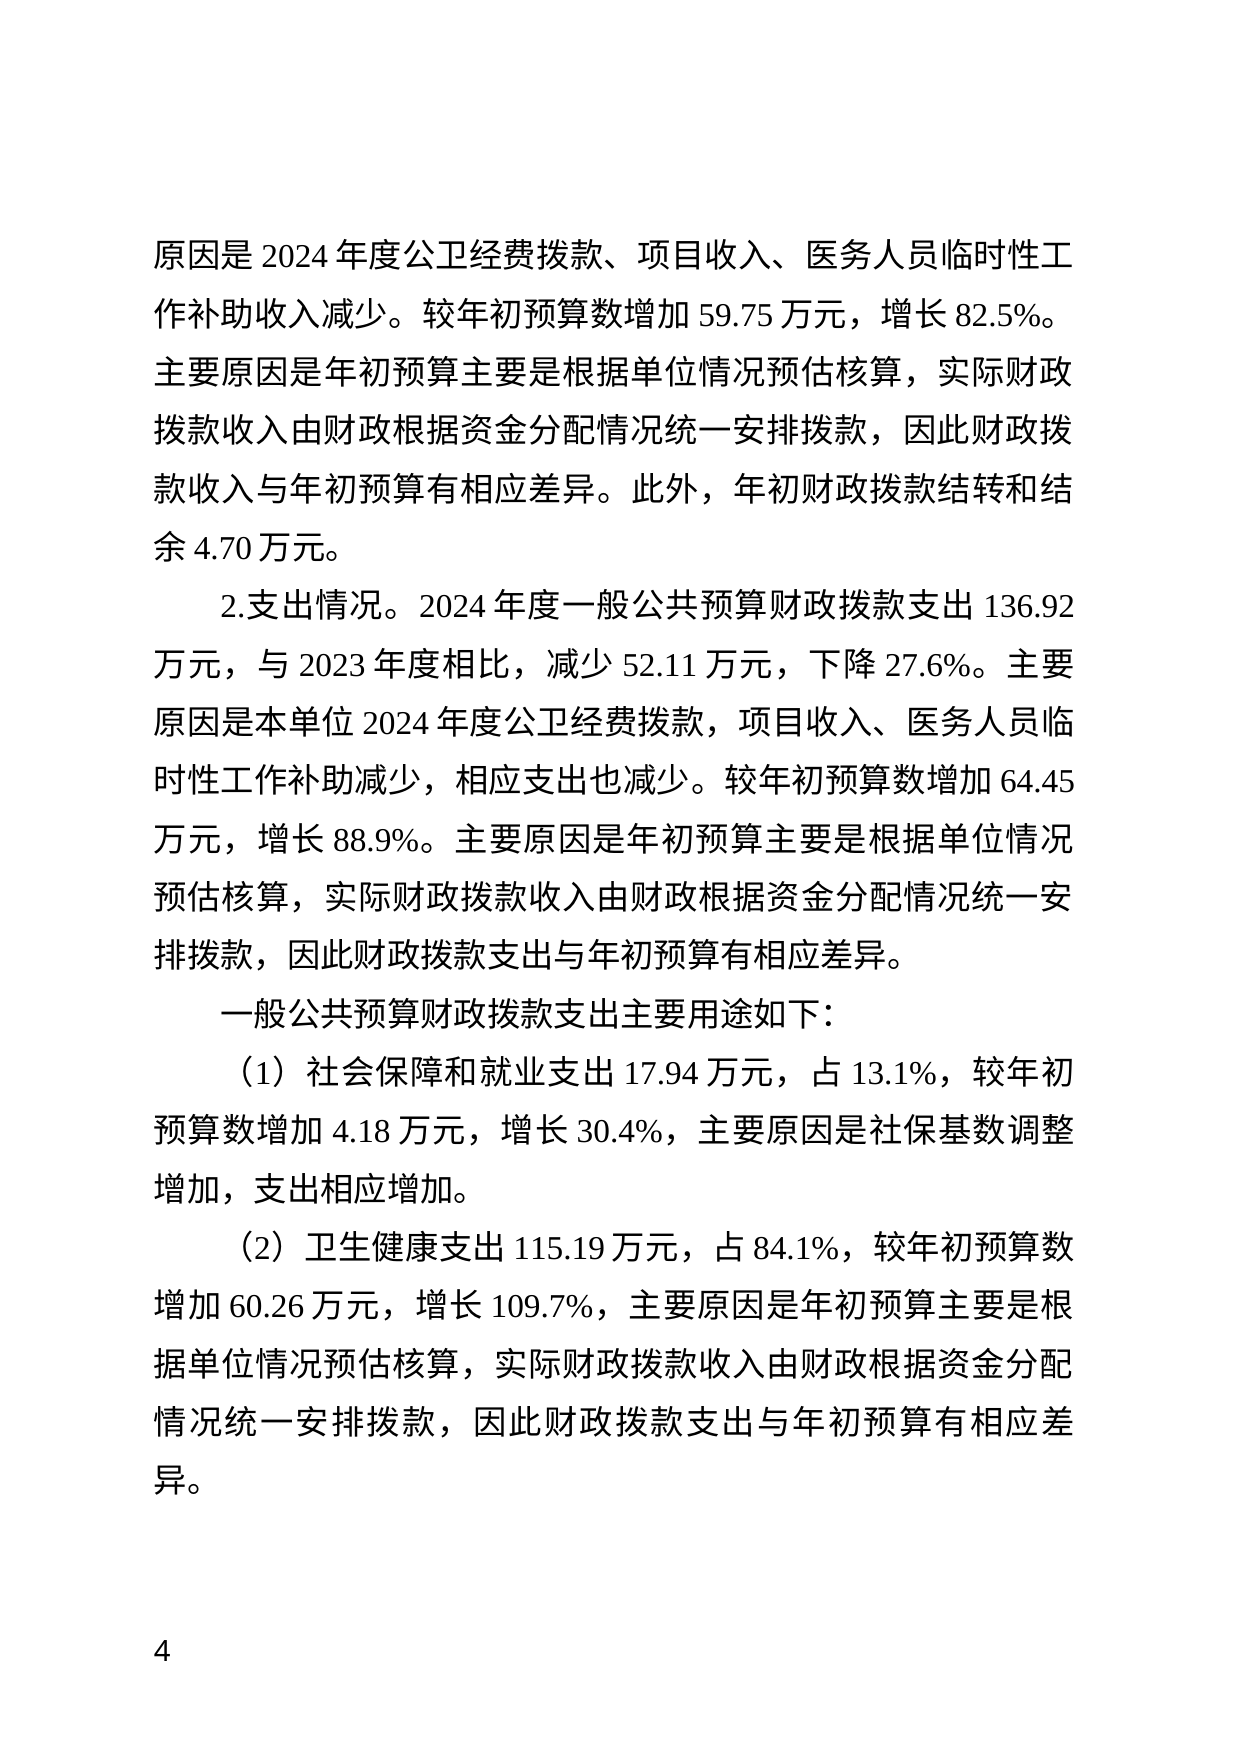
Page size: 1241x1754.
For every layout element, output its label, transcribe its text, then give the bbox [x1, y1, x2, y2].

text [153, 221, 1075, 571]
text 2.支出情况。2024年度一般公共预算财政拨款支出136.92万元，与2023年度相比，减少52.11万元，下降27.6%。主要原因是本单位2024年度公卫经费拨款，项目收入、医务人员临时性工作补助减少，相应支出也减少。较年初预算数增加64.45万元，增长88.9%。主要原因是年初预算主要是根据单位情况预估核算，实际财政拨款收入由财政根据资金分配情况统一安排拨款，因此财政拨款支出与年初预算有相应差异。 [153, 571, 1075, 979]
text （1）社会保障和就业支出17.94万元，占13.1%，较年初预算数增加4.18万元，增长30.4%，主要原因是社保基数调整增加，支出相应增加。 [153, 1038, 1075, 1213]
text （2）卫生健康支出115.19万元，占84.1%，较年初预算数增加60.26万元，增长109.7%，主要原因是年初预算主要是根据单位情况预估核算，实际财政拨款收入由财政根据资金分配情况统一安排拨款，因此财政拨款支出与年初预算有相应差异。 [153, 1213, 1075, 1504]
text 一般公共预算财政拨款支出主要用途如下： [153, 979, 1075, 1038]
